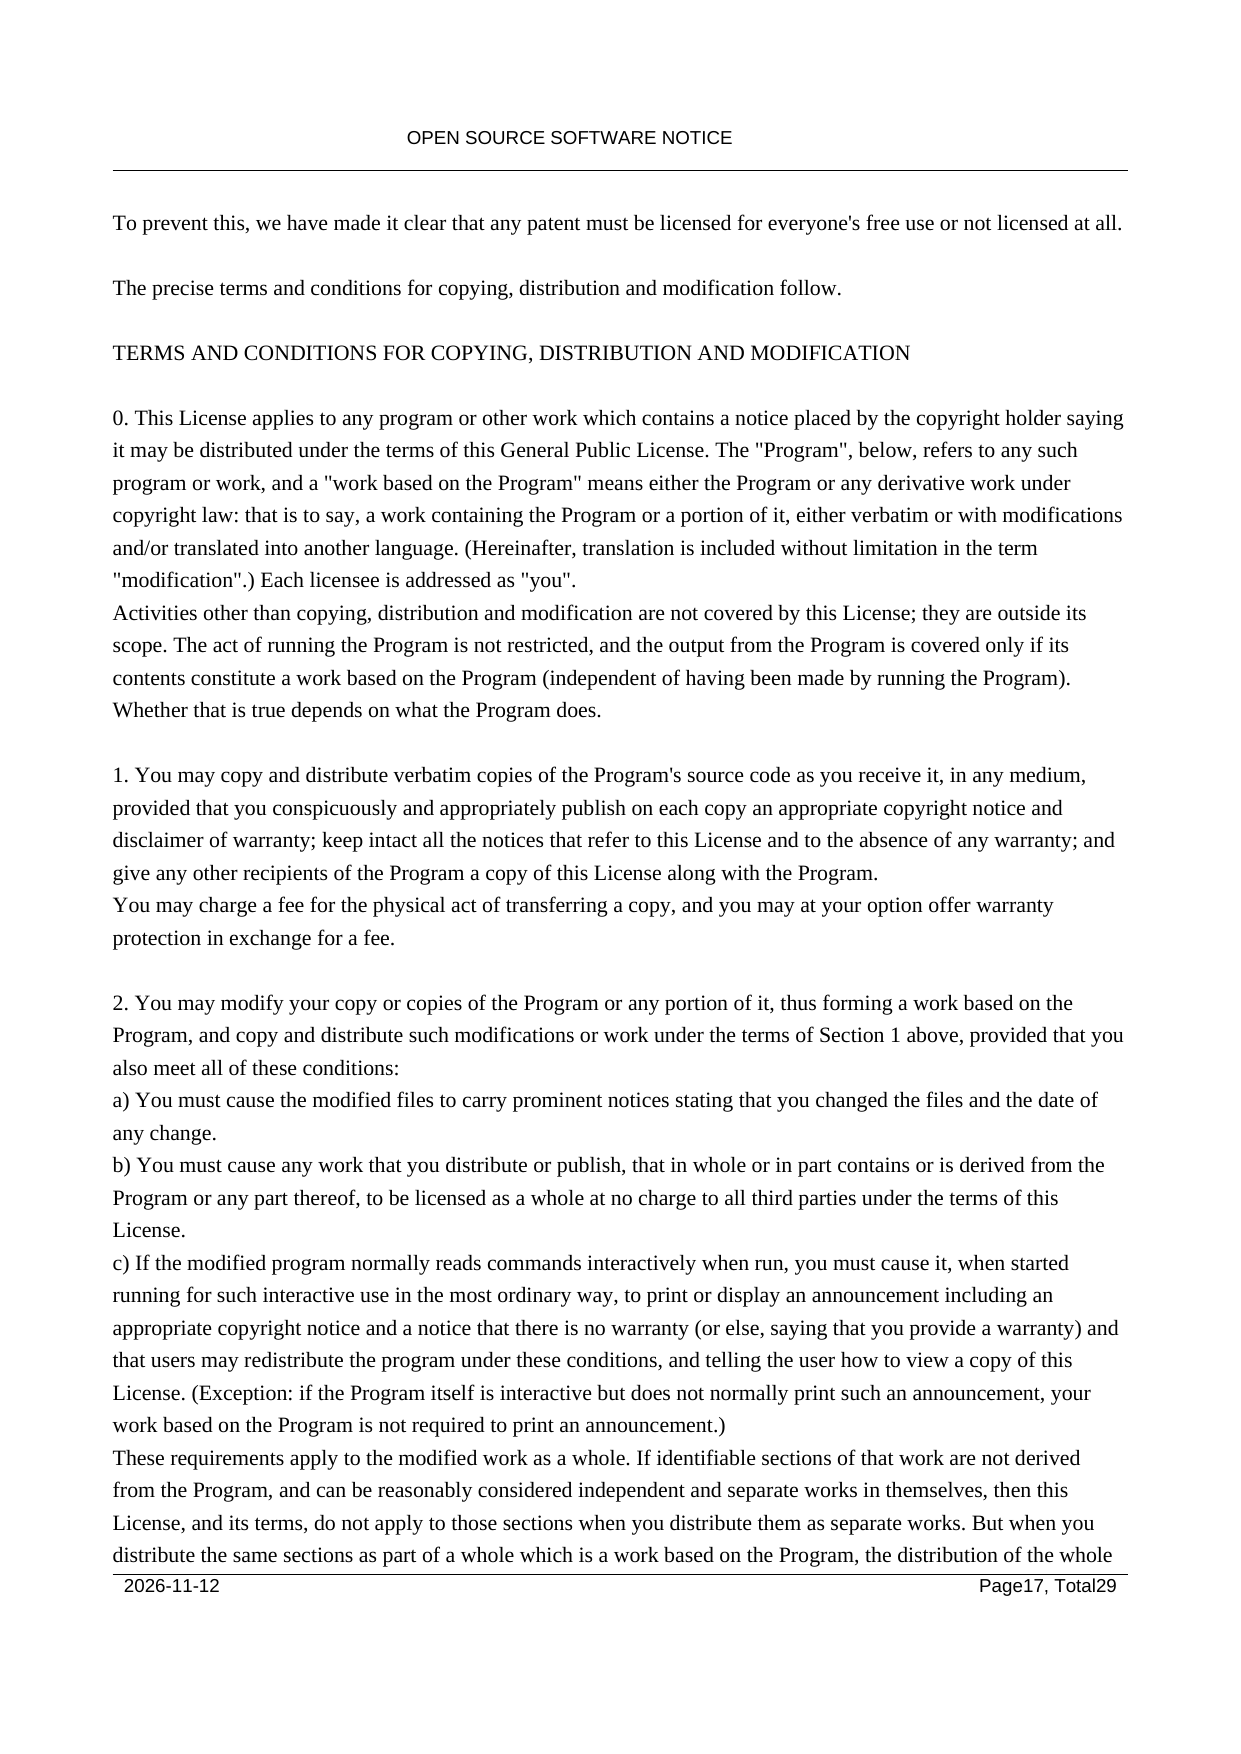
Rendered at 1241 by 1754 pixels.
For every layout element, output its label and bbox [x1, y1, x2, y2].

text [112, 206, 1128, 1571]
